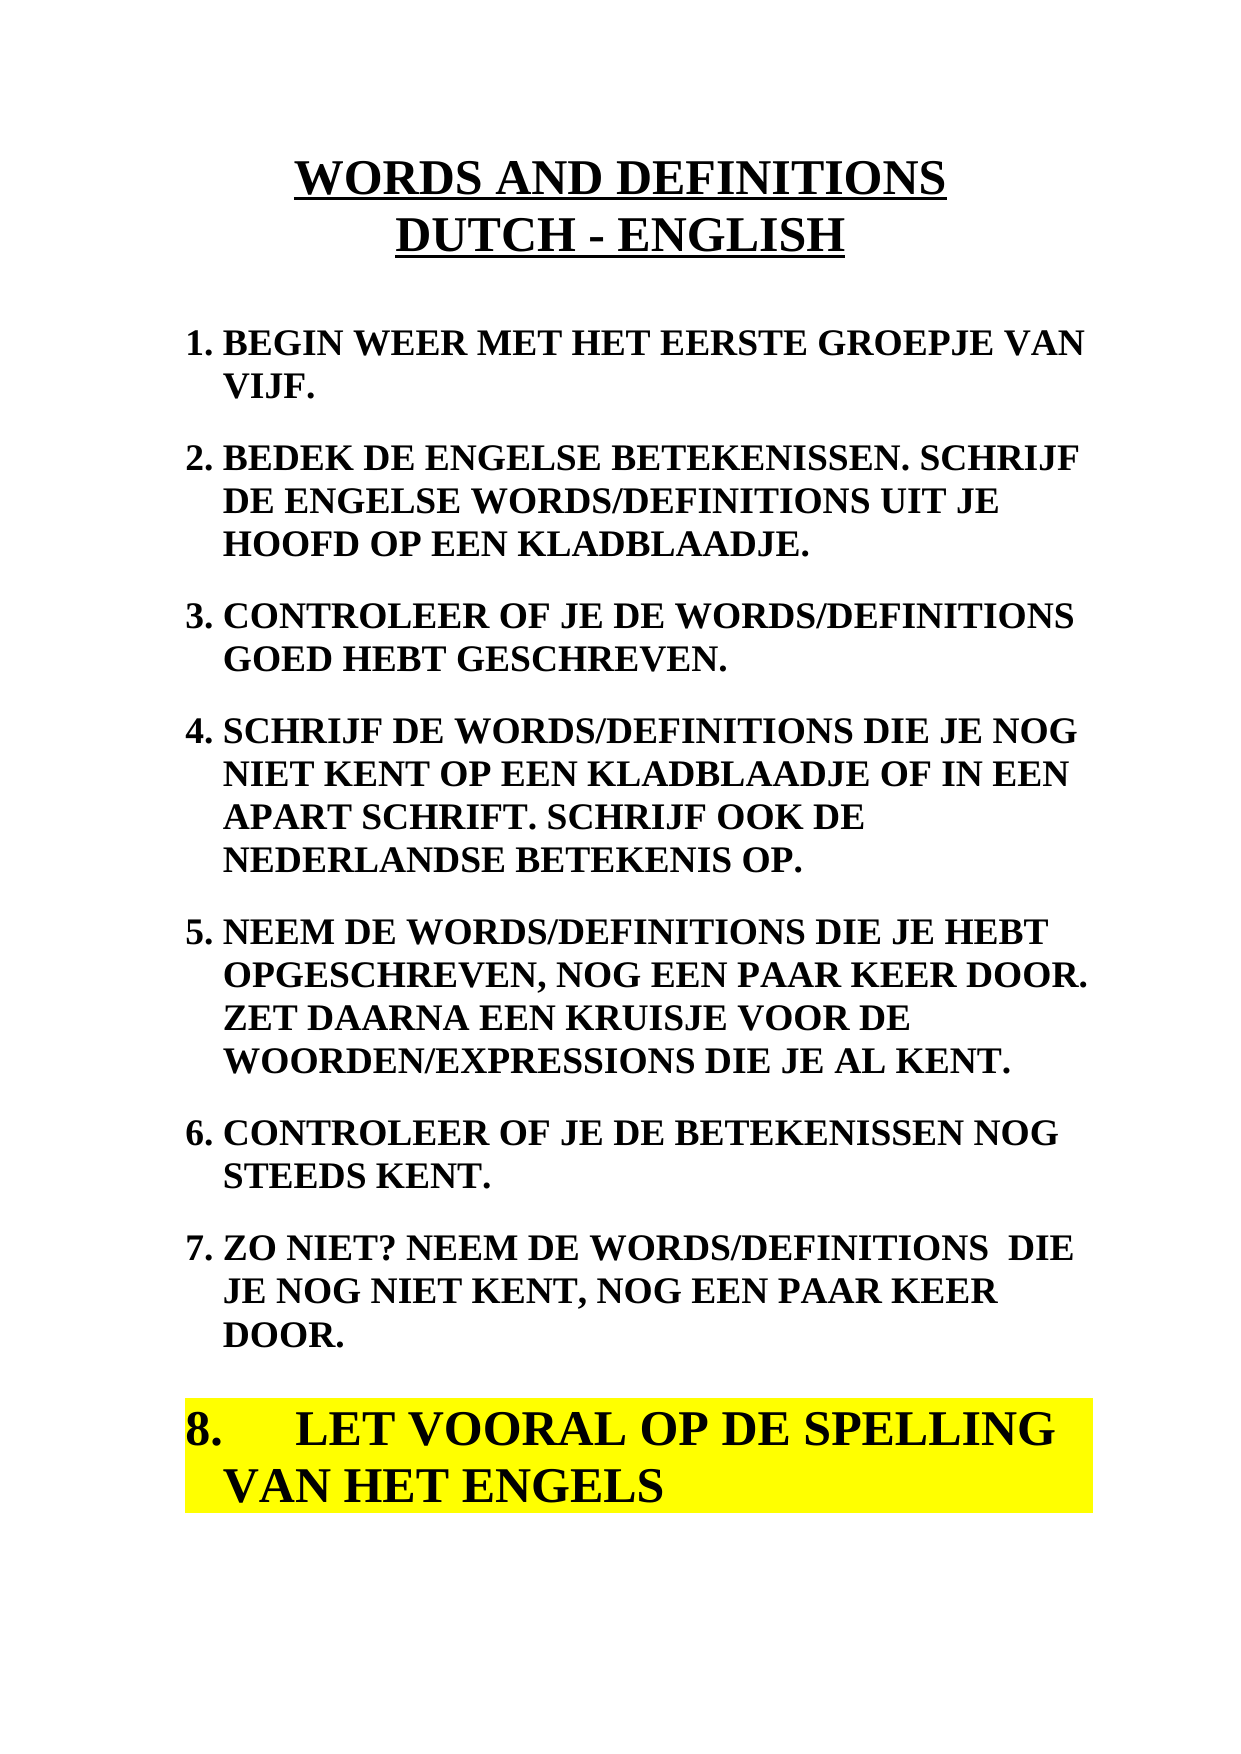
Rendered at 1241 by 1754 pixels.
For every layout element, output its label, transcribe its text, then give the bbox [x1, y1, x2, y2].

list BEGIN WEER MET HET EERSTE GROEPJE VAN VIJF. [185, 320, 1093, 406]
list SCHRIJF DE WORDS/DEFINITIONS DIE JE NOG NIET KENT OP EEN KLADBLAADJE OF IN EEN APART SCHRIFT. SCHRIJF OOK DE NEDERLANDSE BETEKENIS OP. [185, 708, 1093, 881]
list NEEM DE WORDS/DEFINITIONS DIE JE HEBT OPGESCHREVEN, NOG EEN PAAR KEER DOOR. ZET DAARNA EEN KRUISJE VOOR DE WOORDEN/EXPRESSIONS DIE JE AL KENT. [185, 909, 1093, 1082]
text DUTCH - ENGLISH [148, 205, 1093, 263]
list CONTROLEER OF JE DE WORDS/DEFINITIONS GOED HEBT GESCHREVEN. [185, 593, 1093, 679]
list LET VOORAL OP DE SPELLING VAN HET ENGELS [185, 1398, 1093, 1513]
list ZO NIET? NEEM DE WORDS/DEFINITIONS DIE JE NOG NIET KENT, NOG EEN PAAR KEER DOOR. [185, 1226, 1093, 1355]
list BEDEK DE ENGELSE BETEKENISSEN. SCHRIJF DE ENGELSE WORDS/DEFINITIONS UIT JE HOOFD OP EEN KLADBLAADJE. [185, 435, 1093, 564]
text WORDS AND DEFINITIONS [148, 148, 1093, 205]
list CONTROLEER OF JE DE BETEKENISSEN NOG STEEDS KENT. [185, 1111, 1093, 1197]
